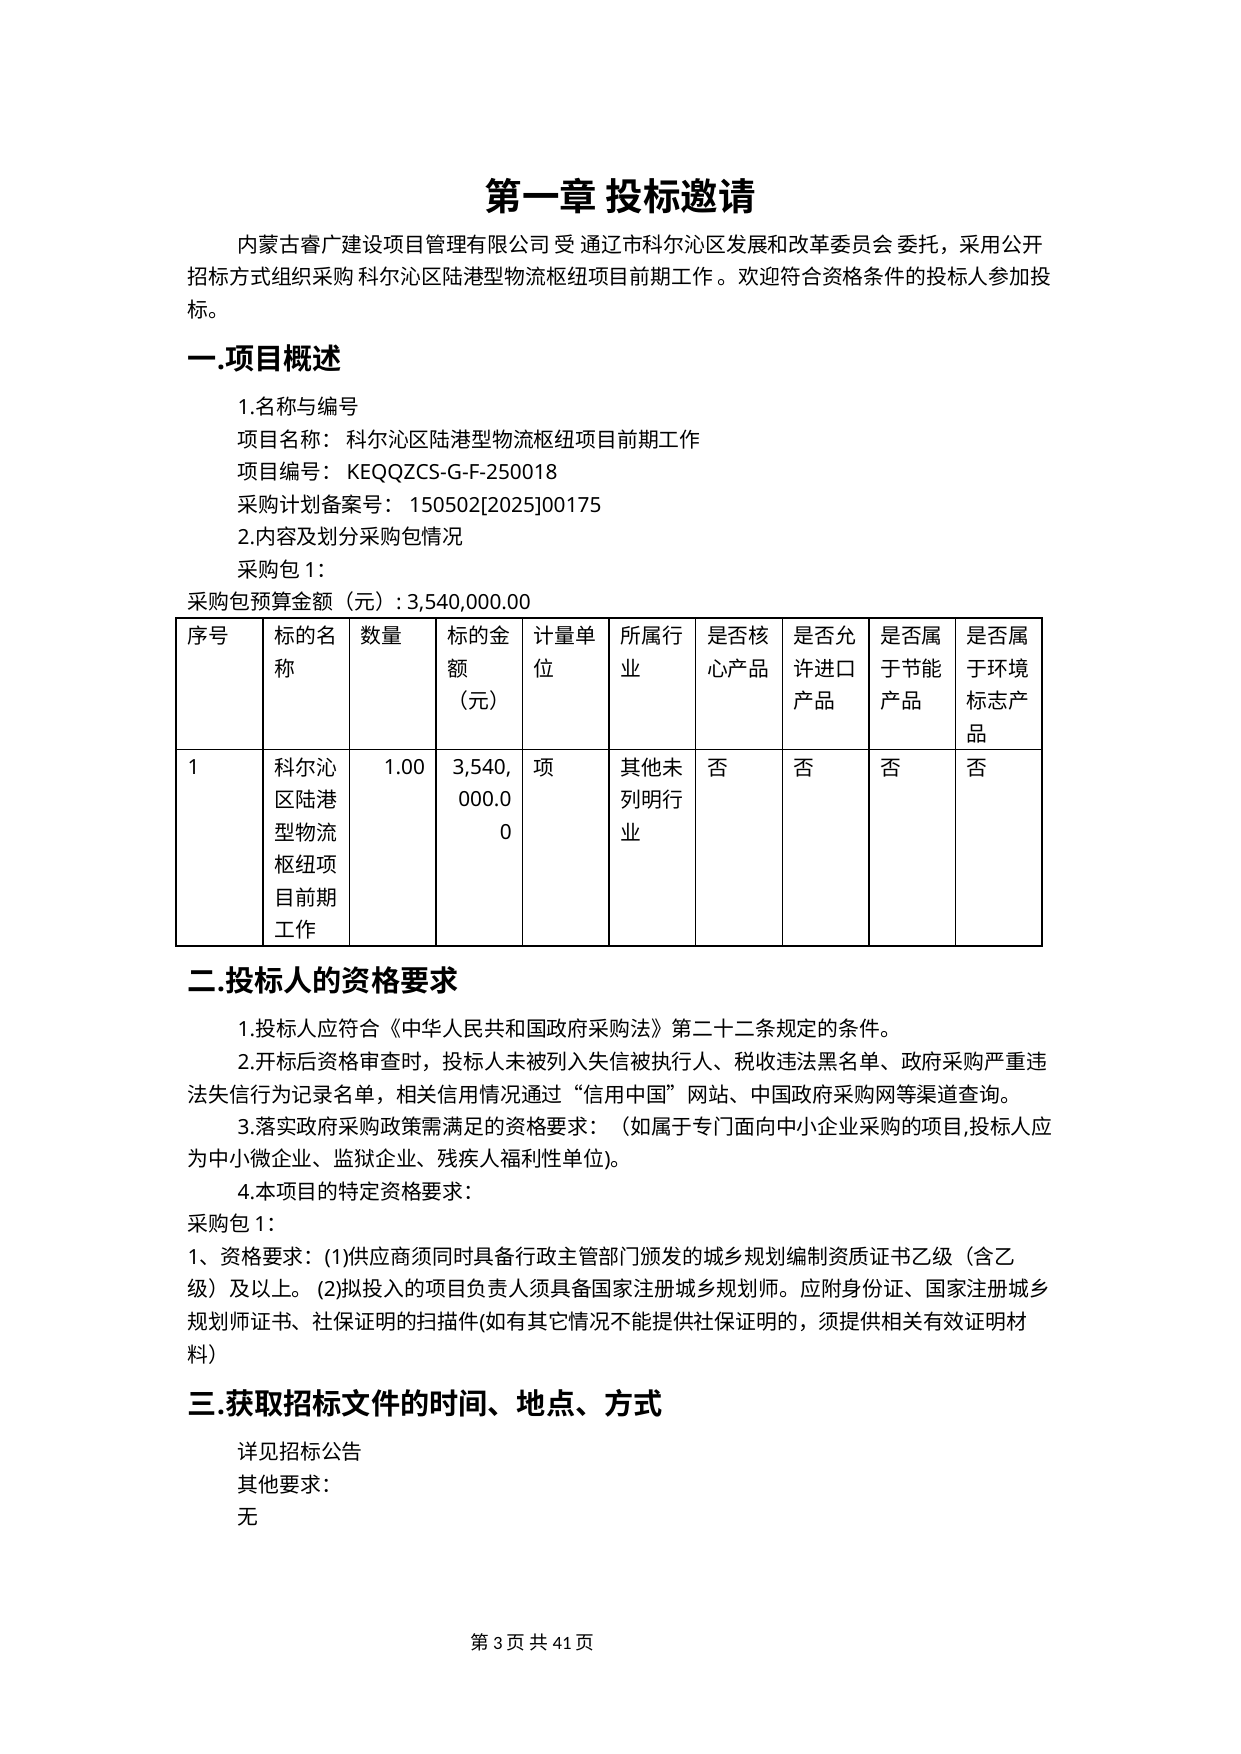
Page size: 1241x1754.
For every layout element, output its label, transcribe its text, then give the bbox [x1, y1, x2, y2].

text 1.名称与编号 [187, 389, 1053, 422]
text 1、资格要求：(1)供应商须同时具备行政主管部门颁发的城乡规划编制资质证书乙级（含乙级）及以上。 (2)拟投入的项目负责人须具备国家注册城乡规划师。应附身份证、国家注册城乡规划师证书、社保证明的扫描件(如有其它情况不能提供社保证明的，须提供相关有效证明材料） [187, 1239, 1053, 1369]
text 无 [187, 1499, 1053, 1532]
table_cell 否 [956, 750, 1041, 945]
text 1.投标人应符合《中华人民共和国政府采购法》第二十二条规定的条件。 [187, 1012, 1053, 1044]
table_header 序号 [177, 619, 262, 748]
text 2.内容及划分采购包情况 [187, 519, 1053, 552]
text 采购包预算金额（元）: 3,540,000.00 [187, 584, 1053, 617]
table_cell 否 [783, 750, 868, 945]
table_cell 1.00 [350, 750, 435, 945]
text 项目编号： KEQQZCS-G-F-250018 [187, 454, 1053, 487]
table_cell 3,540,000.00 [437, 750, 522, 945]
text 2.开标后资格审查时，投标人未被列入失信被执行人、税收违法黑名单、政府采购严重违法失信行为记录名单，相关信用情况通过“信用中国”网站、中国政府采购网等渠道查询。 [187, 1044, 1053, 1109]
table_cell 科尔沁区陆港型物流枢纽项目前期工作 [264, 750, 349, 945]
table_cell 否 [696, 750, 782, 945]
table_header 计量单位 [523, 619, 608, 748]
table_cell 否 [870, 750, 955, 945]
text 第一章 投标邀请 [187, 162, 1053, 227]
table_header 是否属于环境标志产品 [956, 619, 1041, 748]
text 二.投标人的资格要求 [187, 947, 1053, 1012]
text 内蒙古睿广建设项目管理有限公司 受 通辽市科尔沁区发展和改革委员会 委托，采用公开招标方式组织采购 科尔沁区陆港型物流枢纽项目前期工作 。欢迎符合资格条件的投标人参加投标。 [187, 227, 1053, 324]
table_header 标的金额 （元） [437, 619, 522, 748]
table_cell 项 [523, 750, 608, 945]
text 详见招标公告 [187, 1434, 1053, 1467]
table_cell 其他未列明行业 [610, 750, 695, 945]
table_header 数量 [350, 619, 435, 748]
text 一.项目概述 [187, 324, 1053, 389]
text 采购包1： [187, 552, 1053, 584]
text 3.落实政府采购政策需满足的资格要求：（如属于专门面向中小企业采购的项目,投标人应为中小微企业、监狱企业、残疾人福利性单位)。 [187, 1109, 1053, 1174]
text 三.获取招标文件的时间、地点、方式 [187, 1369, 1053, 1434]
text 4.本项目的特定资格要求： [187, 1174, 1053, 1207]
table_header 所属行业 [610, 619, 695, 748]
table_header 是否允许进口产品 [783, 619, 868, 748]
text 采购计划备案号： 150502[2025]00175 [187, 487, 1053, 519]
text 其他要求： [187, 1467, 1053, 1499]
table_header 是否核心产品 [696, 619, 782, 748]
table_header 是否属于节能产品 [870, 619, 955, 748]
table_cell 1 [177, 750, 262, 945]
table_header 标的名称 [264, 619, 349, 748]
text 采购包1： [187, 1207, 1053, 1239]
text 项目名称： 科尔沁区陆港型物流枢纽项目前期工作 [187, 422, 1053, 454]
